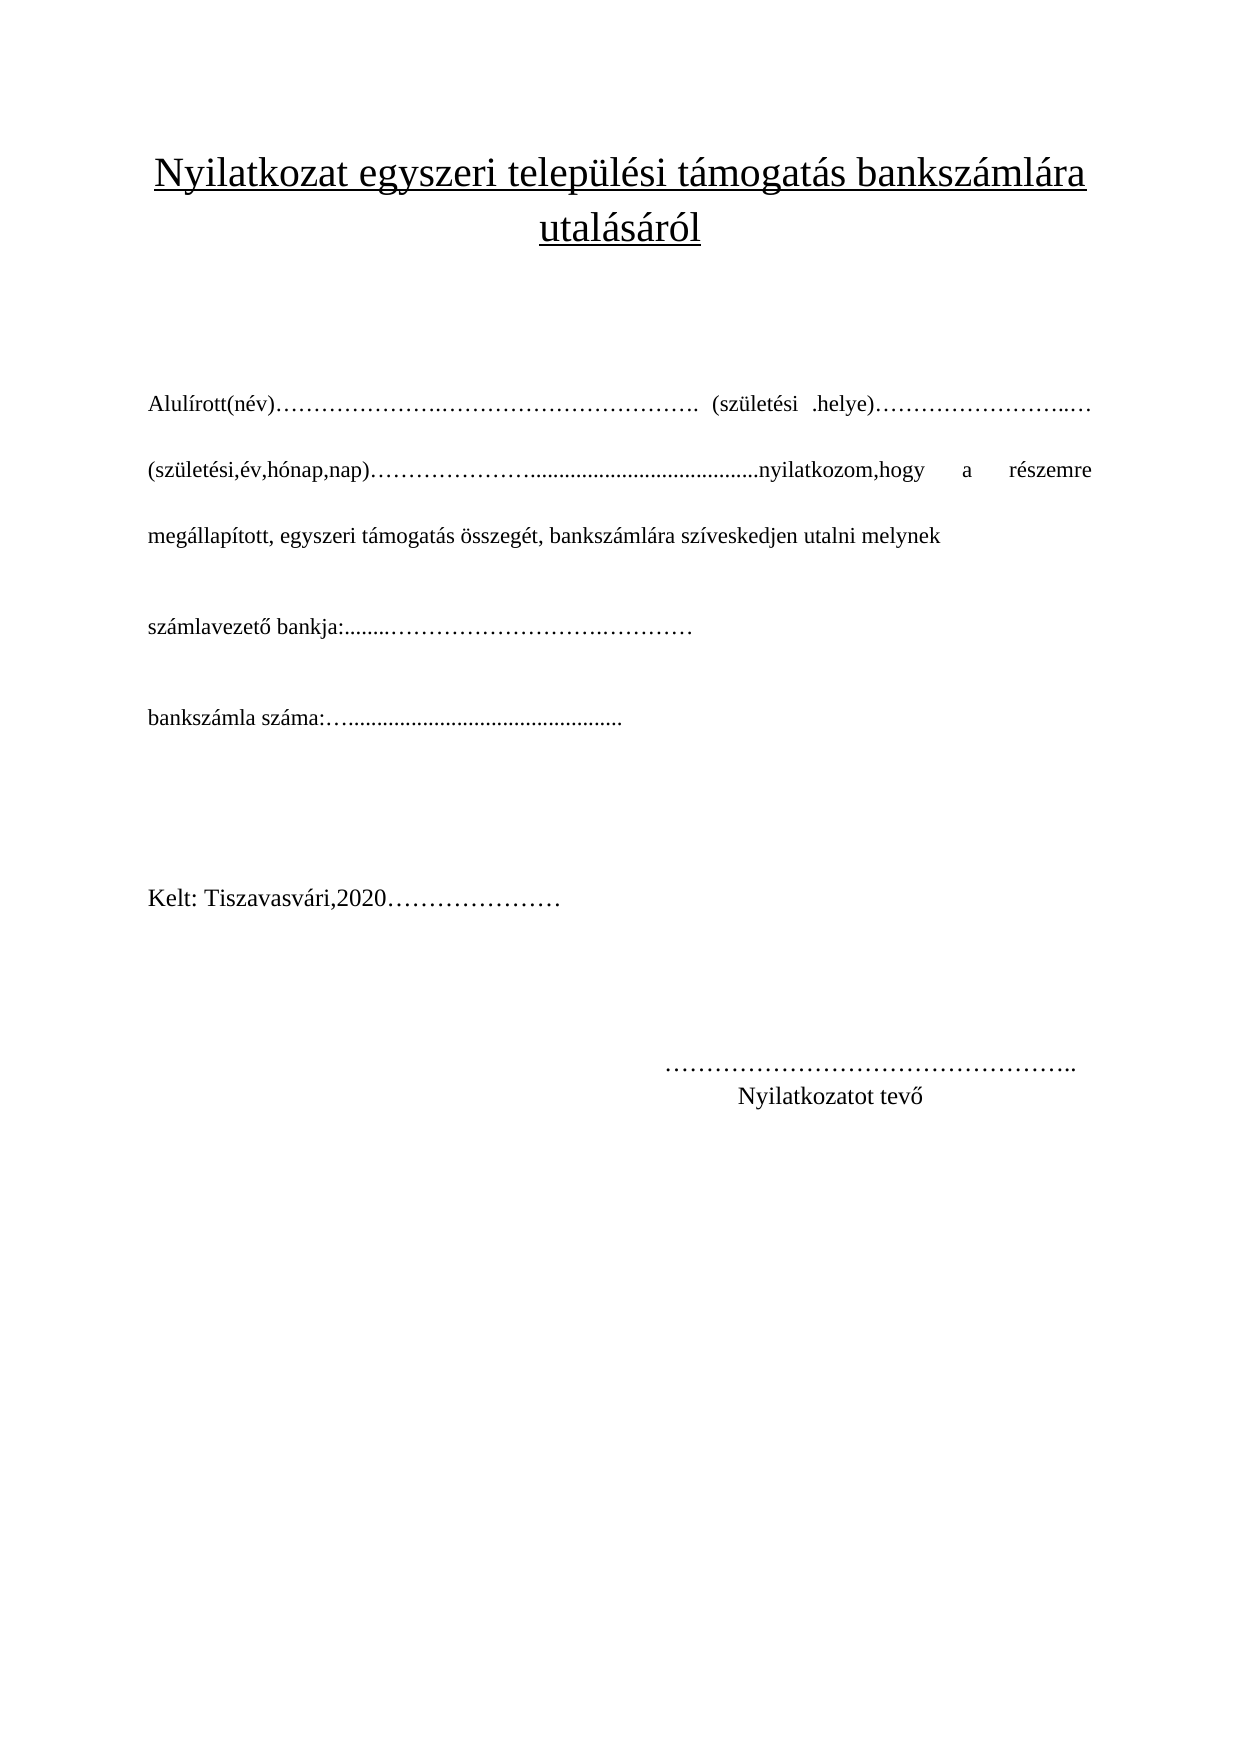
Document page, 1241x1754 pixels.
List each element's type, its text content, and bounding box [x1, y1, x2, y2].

text ………………………………………….. [664, 1048, 1093, 1077]
text számlavezető bankja:........……………………….………… [148, 613, 1093, 639]
text bankszámla száma:…................................................ [148, 704, 1093, 730]
text Nyilatkozat egyszeri települési támogatás bankszámlára utalásáról [148, 148, 1093, 251]
text Nyilatkozatot tevő [664, 1081, 1093, 1109]
text Alulírott(név)………………….……………………………. (születési .helye)……………………..… (születési,év,hónap,nap)…………………........................................nyilatkozom,hogy a részemre megállapított, egyszeri támogatás összegét, bankszámlára szíveskedjen utalni melynek [148, 391, 1093, 548]
text Kelt: Tiszavasvári,2020………………… [148, 883, 1093, 912]
